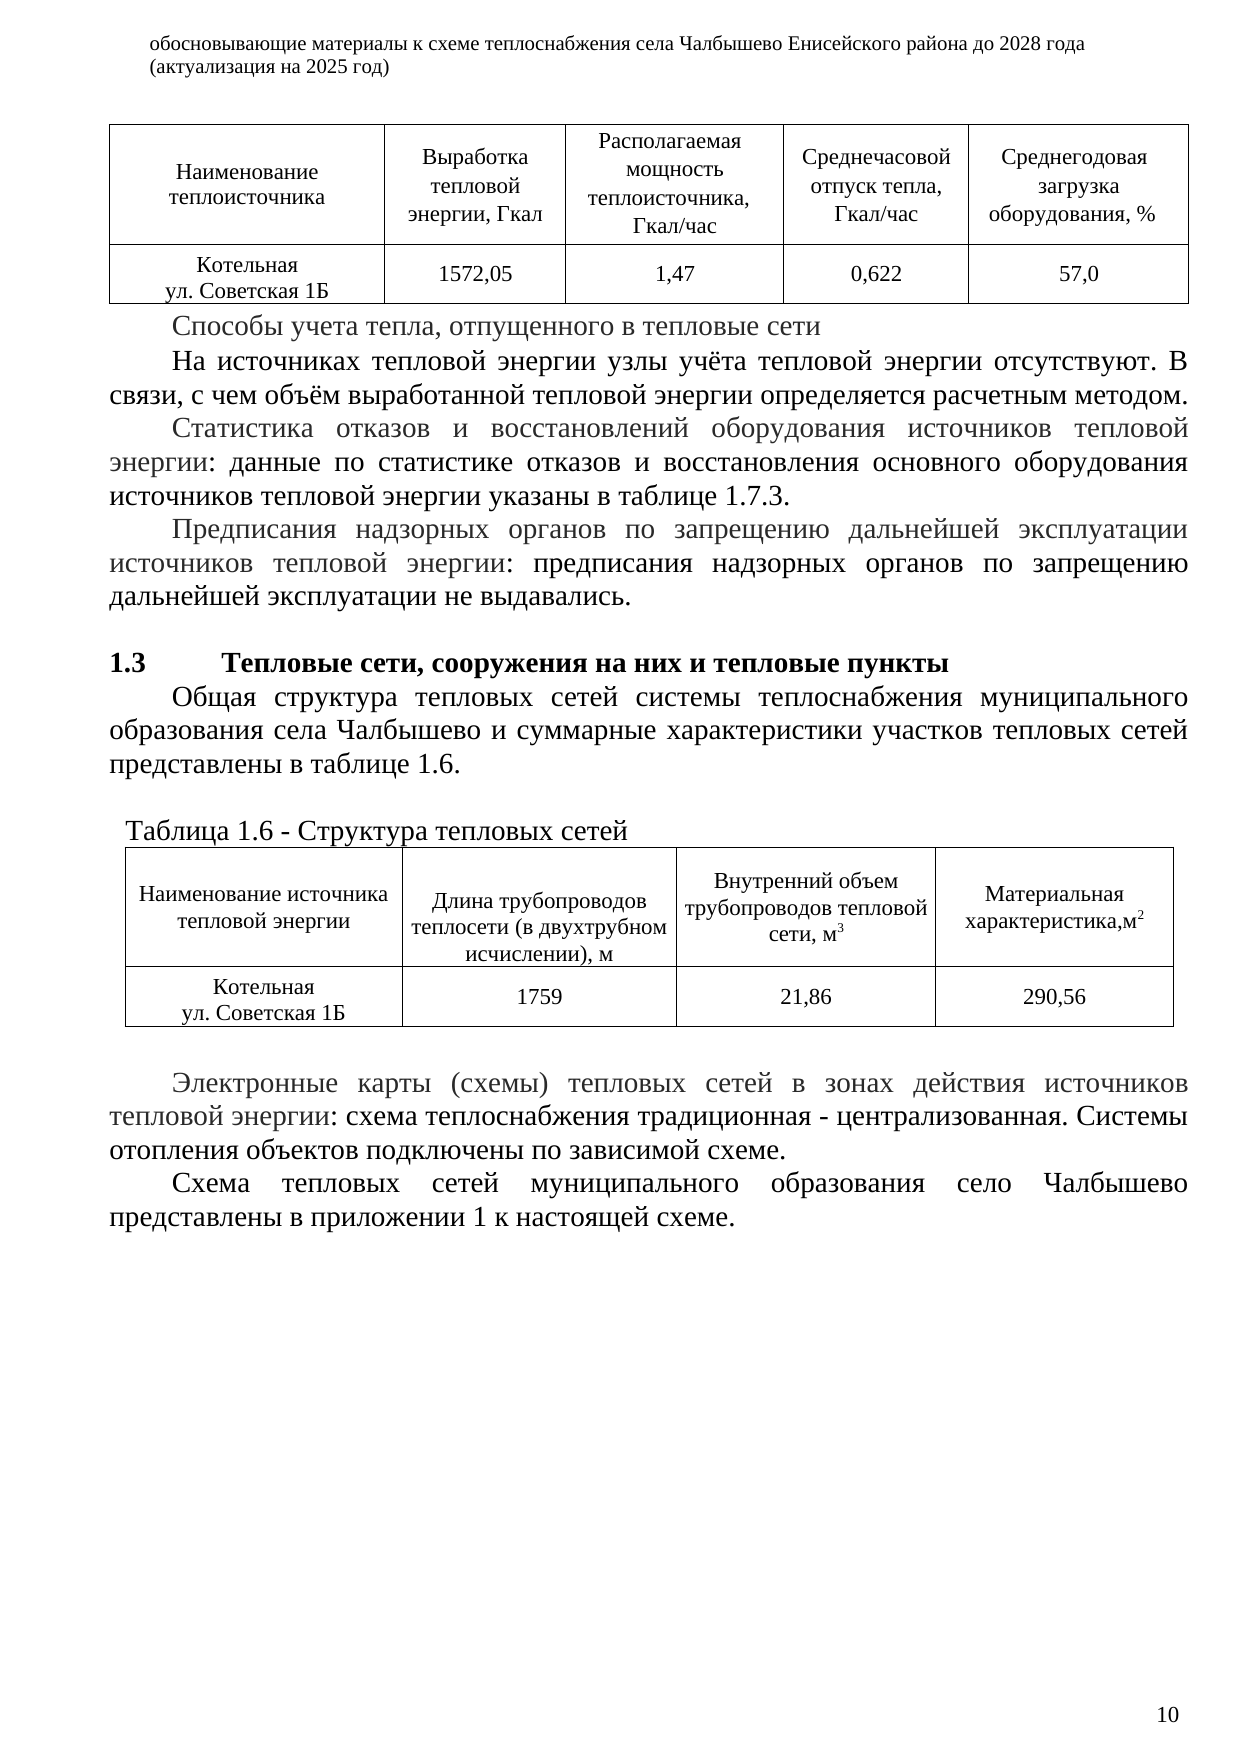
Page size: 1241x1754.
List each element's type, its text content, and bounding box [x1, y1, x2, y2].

table_cell 0,622 [784, 245, 968, 303]
table_cell 290,56 [936, 967, 1173, 1026]
text Общая структура тепловых сетей системы теплоснабжения муниципального образования села Чалбышево и суммарные характеристики участков тепловых сетей представлены в таблице 1.6. [109, 679, 1189, 779]
text На источниках тепловой энергии узлы учёта тепловой энергии отсутствуют. В связи, с чем объём выработанной тепловой энергии определяется расчетным методом. [109, 343, 1189, 411]
table_cell 1759 [403, 967, 676, 1026]
table_cell 1572,05 [385, 245, 565, 303]
table_cell 21,86 [677, 967, 935, 1026]
text Таблица 1.6 - Структура тепловых сетей [125, 813, 1173, 847]
table_header Располагаемая мощность теплоисточника, Гкал/час [566, 125, 783, 244]
table_cell Котельная ул. Советская 1Б [110, 245, 384, 303]
table_header Среднегодовая загрузка оборудования, % [969, 125, 1188, 244]
table_cell Котельная ул. Советская 1Б [126, 967, 402, 1026]
text Электронные карты (схемы) тепловых сетей в зонах действия источников тепловой энергии: схема теплоснабжения традиционная - централизованная. Системы отопления объектов подключены по зависимой схеме. [109, 1065, 1189, 1166]
table_header Наименование источника тепловой энергии [126, 848, 402, 966]
table_header Длина трубопроводов теплосети (в двухтрубном исчислении), м [403, 848, 676, 966]
table_header Материальная характеристика,м2 [936, 848, 1173, 966]
list Тепловые сети, сооружения на них и тепловые пункты [109, 645, 1189, 679]
table_header Наименование теплоисточника [110, 125, 384, 244]
text Статистика отказов и восстановлений оборудования источников тепловой энергии: данные по статистике отказов и восстановления основного оборудования источников тепловой энергии указаны в таблице 1.7.3. [109, 411, 1189, 511]
table_cell 57,0 [969, 245, 1188, 303]
text Предписания надзорных органов по запрещению дальнейшей эксплуатации источников тепловой энергии: предписания надзорных органов по запрещению дальнейшей эксплуатации не выдавались. [109, 511, 1189, 612]
text Способы учета тепла, отпущенного в тепловые сети [109, 309, 1189, 341]
table_header Среднечасовой отпуск тепла, Гкал/час [784, 125, 968, 244]
text Схема тепловых сетей муниципального образования село Чалбышево представлены в приложении 1 к настоящей схеме. [109, 1166, 1189, 1233]
table_header Внутренний объем трубопроводов тепловой сети, м3 [677, 848, 935, 966]
table_header Выработка тепловой энергии, Гкал [385, 125, 565, 244]
table_cell 1,47 [566, 245, 783, 303]
